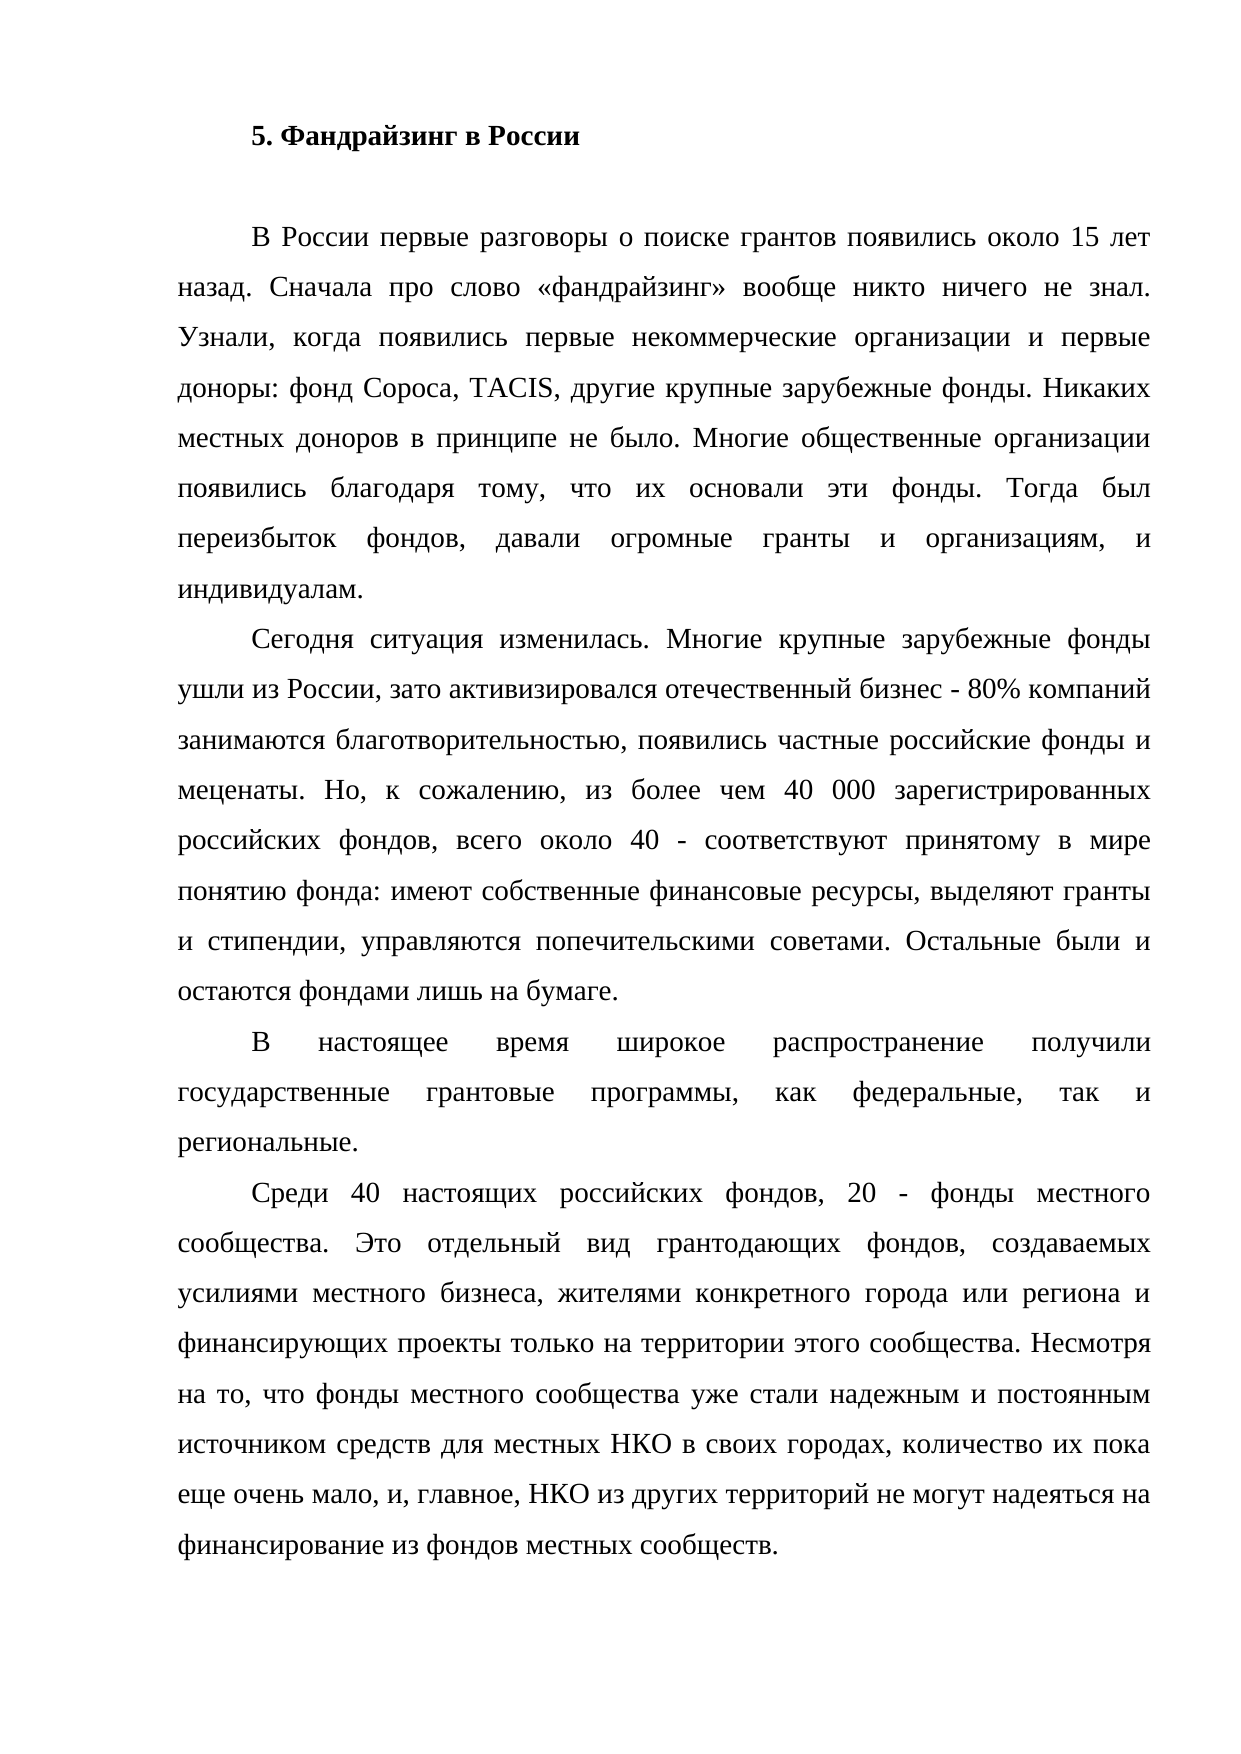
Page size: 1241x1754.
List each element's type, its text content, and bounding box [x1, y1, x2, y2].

text В настоящее время широкое распространение получили государственные грантовые программы, как федеральные, так и региональные. [177, 1024, 1152, 1158]
text Сегодня ситуация изменилась. Многие крупные зарубежные фонды ушли из России, зато активизировался отечественный бизнес - 80% компаний занимаются благотворительностью, появились частные российские фонды и меценаты. Но, к сожалению, из более чем 40 000 зарегистрированных российских фондов, всего около 40 - соответствуют принятому в мире понятию фонда: имеют собственные финансовые ресурсы, выделяют гранты и стипендии, управляются попечительскими советами. Остальные были и остаются фондами лишь на бумаге. [177, 621, 1152, 1007]
text Среди 40 настоящих российских фондов, 20 - фонды местного сообщества. Это отдельный вид грантодающих фондов, создаваемых усилиями местного бизнеса, жителями конкретного города или региона и финансирующих проекты только на территории этого сообщества. Несмотря на то, что фонды местного сообщества уже стали надежным и постоянным источником средств для местных НКО в своих городах, количество их пока еще очень мало, и, главное, НКО из других территорий не могут надеяться на финансирование из фондов местных сообществ. [177, 1175, 1152, 1560]
text В России первые разговоры о поиске грантов появились около 15 лет назад. Сначала про слово «фандрайзинг» вообще никто ничего не знал. Узнали, когда появились первые некоммерческие организации и первые доноры: фонд Сороса, TAСIS, другие крупные зарубежные фонды. Никаких местных доноров в принципе не было. Многие общественные организации появились благодаря тому, что их основали эти фонды. Тогда был переизбыток фондов, давали огромные гранты и организациям, и индивидуалам. [177, 219, 1152, 604]
text 5. Фандрайзинг в России [177, 118, 1152, 152]
